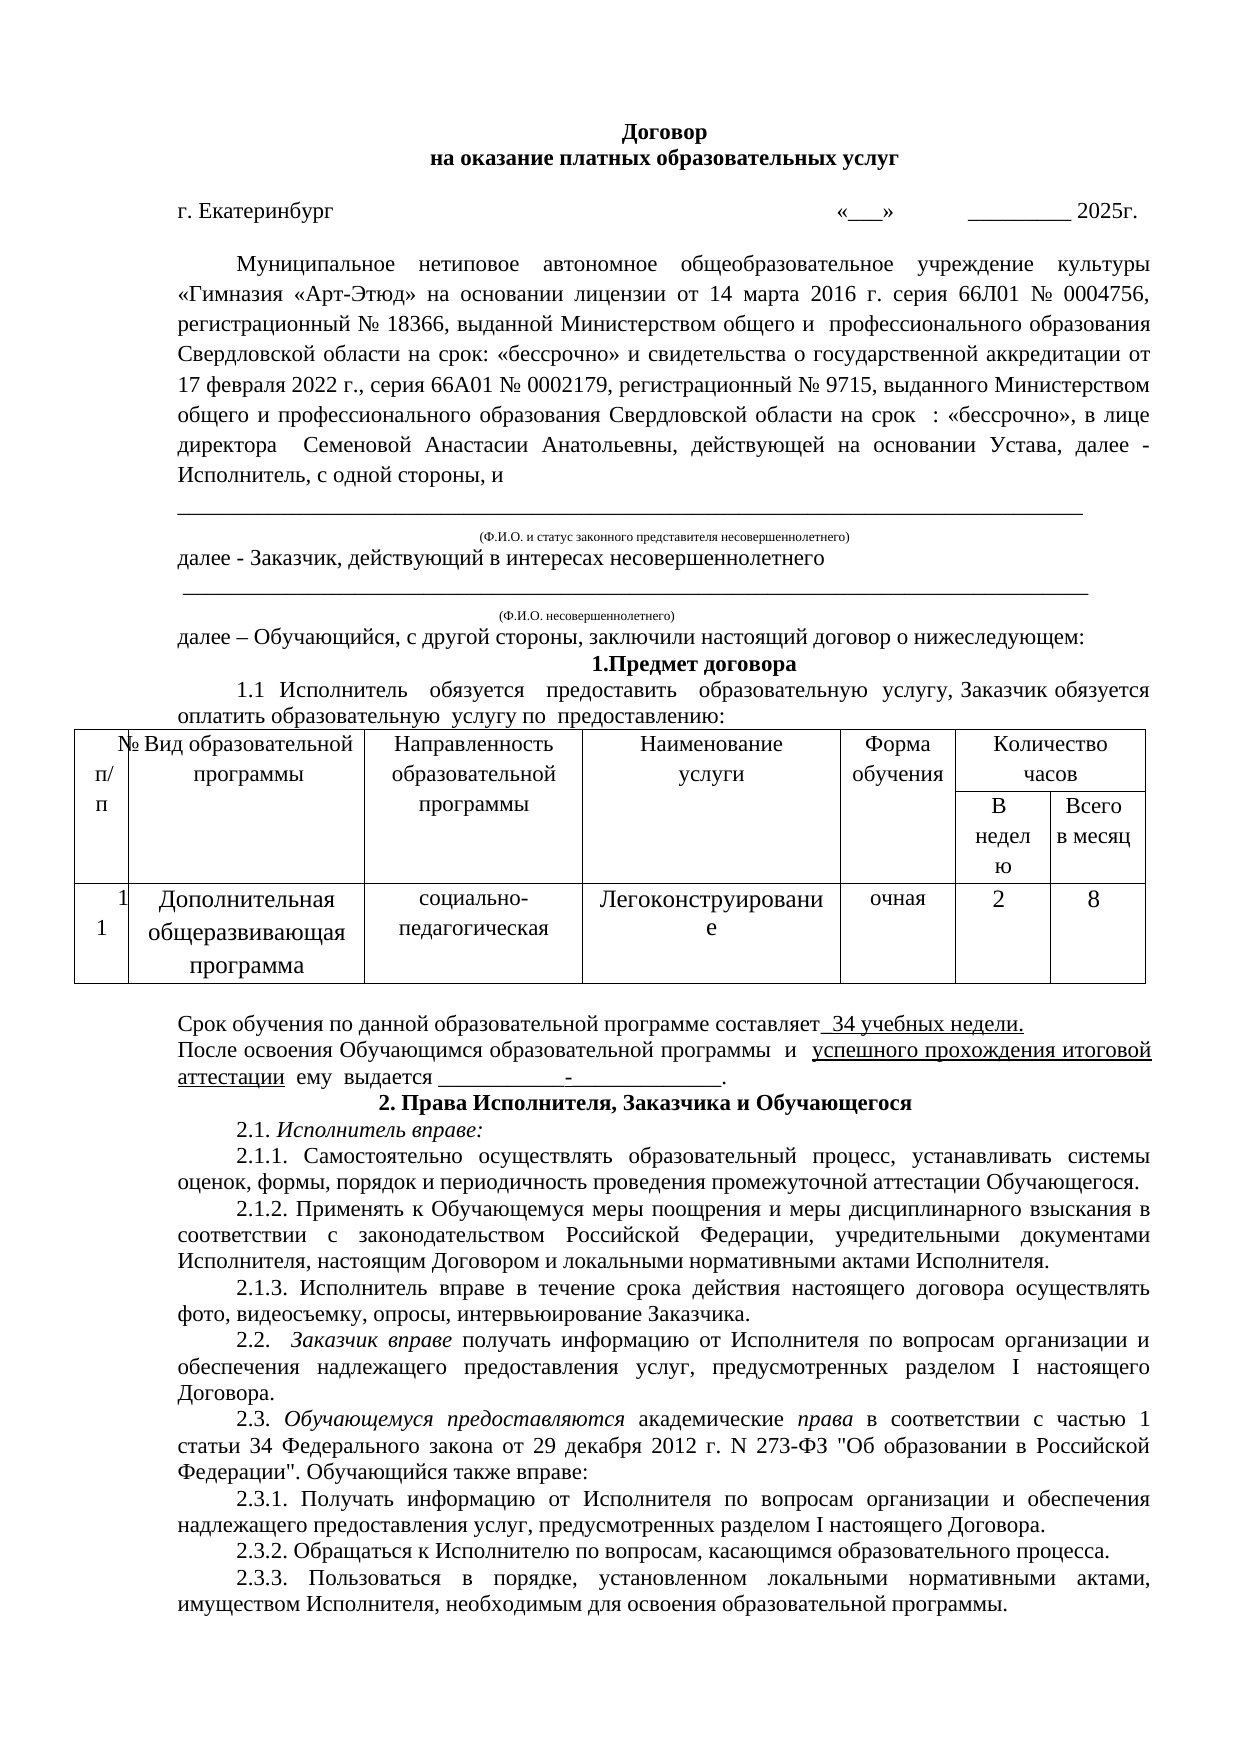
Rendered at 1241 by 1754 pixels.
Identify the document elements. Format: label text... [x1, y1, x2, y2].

text (Ф.И.О. и статус законного представителя несовершеннолетнего) [177, 518, 1152, 544]
text 2.3.2. Обращаться к Исполнителю по вопросам, касающимся образовательного процесса. [177, 1537, 1152, 1564]
table_header Наименование услуги [583, 730, 840, 883]
table_cell социально-педагогическая [365, 884, 582, 983]
text 2.3. Обучающемуся предоставляются академические права в соответствии с частью 1 статьи 34 Федерального закона от 29 декабря 2012 г. N 273-ФЗ "Об образовании в Российской Федерации". Обучающийся также вправе: [177, 1406, 1152, 1484]
text 2. Права Исполнителя, Заказчика и Обучающегося [215, 1089, 1076, 1116]
text далее – Обучающийся, с другой стороны, заключили настоящий договор о нижеследующем: [177, 623, 1152, 650]
text 2.1.3. Исполнитель вправе в течение срока действия настоящего договора осуществлять фото, видеосъемку, опросы, интервьюирование Заказчика. [177, 1274, 1152, 1326]
table_header Форма обучения [841, 730, 955, 883]
text Срок обучения по данной образовательной программе составляет_34 учебных недели. [177, 1010, 1152, 1037]
text _______________________________________________________________________________ [177, 571, 1152, 597]
table_cell Легоконструирование [583, 884, 840, 983]
table_cell 2 [956, 884, 1050, 983]
text на оказание платных образовательных услуг [177, 144, 1152, 171]
text Муниципальное нетиповое автономное общеобразовательное учреждение культуры «Гимназия «Арт-Этюд» на основании лицензии от 14 марта 2016 г. серия 66Л01 № 0004756, регистрационный № 18366, выданной Министерством общего и профессионального образования Свердловской области на срок: «бессрочно» и свидетельства о государственной аккредитации от 17 февраля 2022 г., серия 66А01 № 0002179, регистрационный № 9715, выданного Министерством общего и профессионального образования Свердловской области на срок : «бессрочно», в лице директора Семеновой Анастасии Анатольевны, действующей на основании Устава, далее - Исполнитель, с одной стороны, и [177, 250, 1152, 488]
text далее - Заказчик, действующий в интересах несовершеннолетнего [177, 544, 1152, 571]
table_header Вид образовательной программы [129, 730, 364, 883]
text (Ф.И.О. несовершеннолетнего) [177, 597, 1152, 623]
table_cell очная [841, 884, 955, 983]
table_header Количество часов [956, 730, 1145, 791]
text 2.1.2. Применять к Обучающемуся меры поощрения и меры дисциплинарного взыскания в соответствии с законодательством Российской Федерации, учредительными документами Исполнителя, настоящим Договором и локальными нормативными актами Исполнителя. [177, 1195, 1152, 1274]
table_cell Дополнительная общеразвивающая программа [129, 884, 364, 983]
table_cell 11 [75, 884, 128, 983]
table_header № п/п [75, 730, 128, 883]
text 2.2. Заказчик вправе получать информацию от Исполнителя по вопросам организации и обеспечения надлежащего предоставления услуг, предусмотренных разделом I настоящего Договора. [177, 1326, 1152, 1406]
table_cell В неделю [956, 792, 1050, 883]
text 2.1.1. Самостоятельно осуществлять образовательный процесс, устанавливать системы оценок, формы, порядок и периодичность проведения промежуточной аттестации Обучающегося. [177, 1142, 1152, 1195]
text г. Екатеринбург «___» _________ 2025г. [177, 197, 1152, 223]
text После освоения Обучающимся образовательной программы и успешного прохождения итоговой аттестации ему выдается ___________-_____________. [177, 1037, 1152, 1089]
text 1.Предмет договора [236, 650, 1152, 676]
table_cell 8 [1051, 884, 1145, 983]
text 2.1. Исполнитель вправе: [177, 1116, 1152, 1142]
text Договор [177, 118, 1152, 144]
table_header Направленность образовательной программы [365, 730, 582, 883]
table_cell Всего в месяц [1051, 792, 1145, 883]
text 2.3.3. Пользоваться в порядке, установленном локальными нормативными актами, имуществом Исполнителя, необходимым для освоения образовательной программы. [177, 1564, 1152, 1616]
text _______________________________________________________________________________ [177, 492, 1152, 518]
text 2.3.1. Получать информацию от Исполнителя по вопросам организации и обеспечения надлежащего предоставления услуг, предусмотренных разделом I настоящего Договора. [177, 1484, 1152, 1537]
text 1.1 Исполнитель обязуется предоставить образовательную услугу, Заказчик обязуется оплатить образовательную услугу по предоставлению: [177, 676, 1152, 729]
